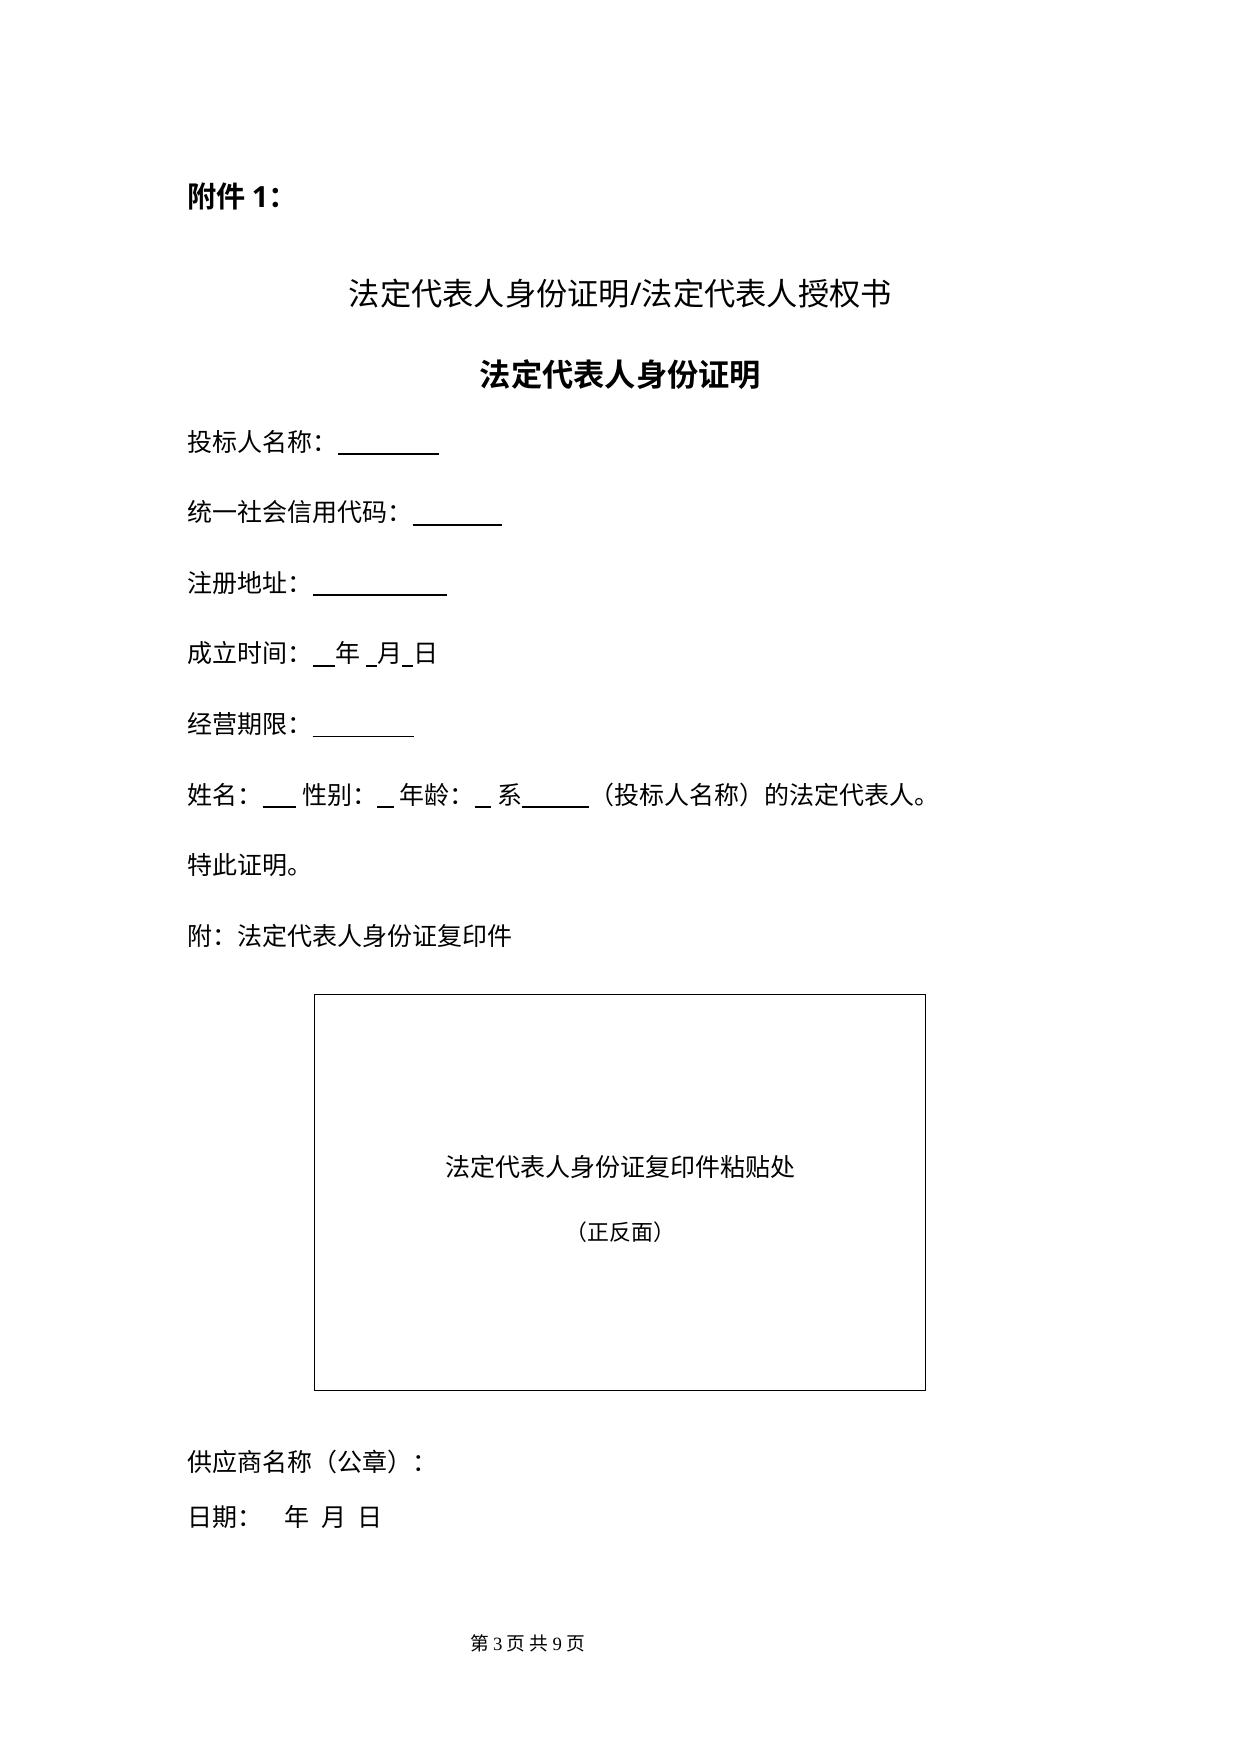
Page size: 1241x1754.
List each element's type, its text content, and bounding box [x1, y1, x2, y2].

text 法定代表人身份证明 [187, 341, 1053, 406]
text 经营期限： [187, 704, 1053, 741]
text 法定代表人身份证明/法定代表人授权书 [187, 259, 1053, 324]
text 附：法定代表人身份证复印件 [187, 916, 1053, 953]
text 姓名： 性别： 年龄： 系 （投标人名称）的法定代表人。 [187, 775, 1053, 811]
text 成立时间： 年 月 日 [187, 634, 1053, 670]
text 统一社会信用代码： [187, 493, 1053, 529]
text 日期： 年 月 日 [187, 1497, 1009, 1533]
text 供应商名称（公章）： [187, 1443, 1009, 1479]
text 附件1： [187, 162, 1053, 227]
text 注册地址： [187, 563, 1053, 599]
text 投标人名称： [187, 422, 1053, 458]
text 特此证明。 [187, 846, 1053, 882]
table_header 法定代表人身份证复印件粘贴处 （正反面） [315, 995, 925, 1389]
